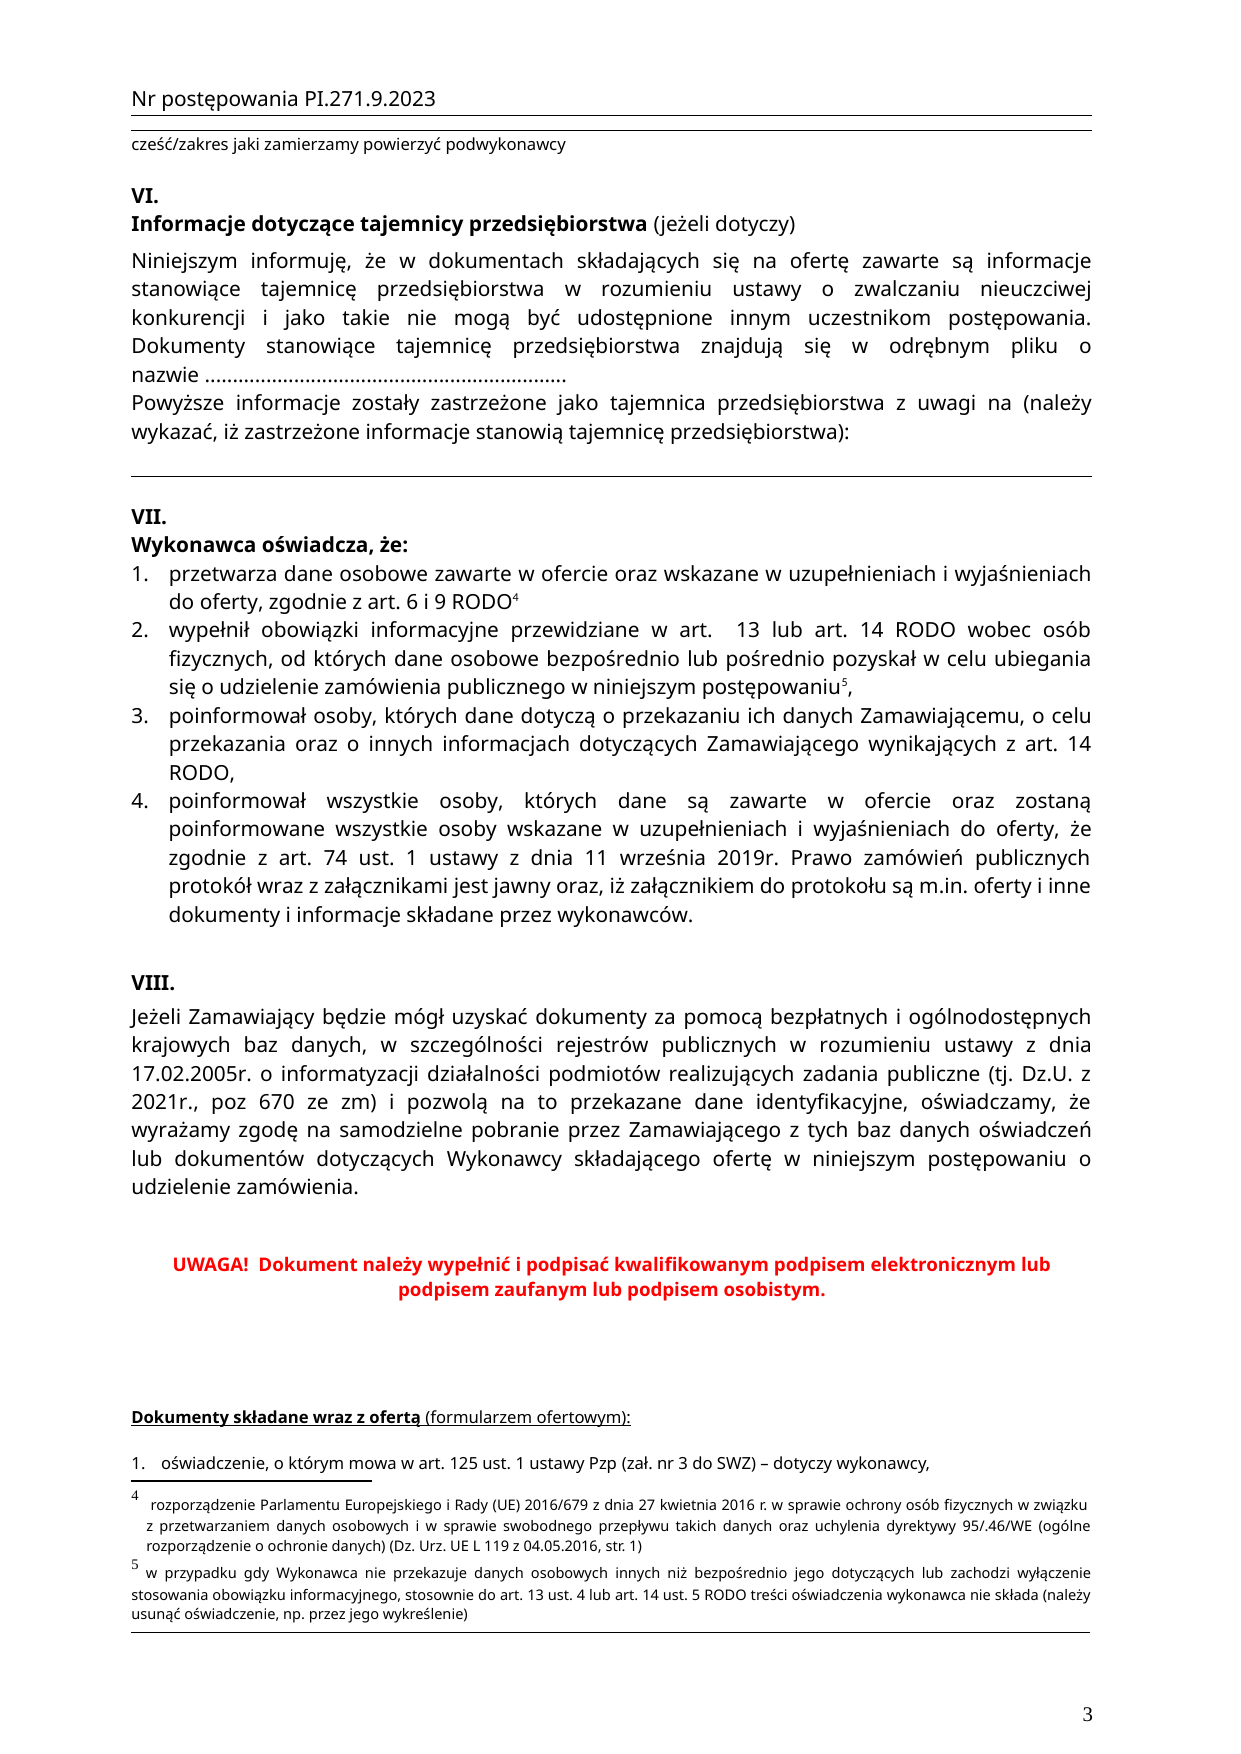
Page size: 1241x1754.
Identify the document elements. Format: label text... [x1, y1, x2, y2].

subtitle VII. [131, 502, 1092, 530]
text Powyższe informacje zostały zastrzeżone jako tajemnica przedsiębiorstwa z uwagi na (należy wykazać, iż zastrzeżone informacje stanowią tajemnicę przedsiębiorstwa): [131, 388, 1092, 445]
text Dokumenty składane wraz z ofertą (formularzem ofertowym): [131, 1406, 1092, 1428]
text Niniejszym informuję, że w dokumentach składających się na ofertę zawarte są informacje stanowiące tajemnicę przedsiębiorstwa w rozumieniu ustawy o zwalczaniu nieuczciwej konkurencji i jako takie nie mogą być udostępnione innym uczestnikom postępowania. Dokumenty stanowiące tajemnicę przedsiębiorstwa znajdują się w odrębnym pliku o nazwie ................................................................. [131, 246, 1092, 388]
list Jeżeli Zamawiający będzie mógł uzyskać dokumenty za pomocą bezpłatnych i ogólnodostępnych krajowych baz danych, w szczególności rejestrów publicznych w rozumieniu ustawy z dnia 17.02.2005r. o informatyzacji działalności podmiotów realizujących zadania publiczne (tj. Dz.U. z 2021r., poz 670 ze zm) i pozwolą na to przekazane dane identyfikacyjne, oświadczamy, że wyrażamy zgodę na samodzielne pobranie przez Zamawiającego z tych baz danych oświadczeń lub dokumentów dotyczących Wykonawcy składającego ofertę w niniejszym postępowaniu o udzielenie zamówienia. [131, 1002, 1092, 1201]
list Wykonawca oświadcza, że: [131, 530, 1092, 559]
text Informacje dotyczące tajemnicy przedsiębiorstwa (jeżeli dotyczy) [131, 209, 1092, 238]
subtitle VI. [131, 181, 1092, 209]
list poinformował osoby, których dane dotyczą o przekazaniu ich danych Zamawiającemu, o celu przekazania oraz o innych informacjach dotyczących Zamawiającego wynikających z art. 14 RODO, [131, 701, 1092, 786]
list przetwarza dane osobowe zawarte w ofercie oraz wskazane w uzupełnieniach i wyjaśnieniach do oferty, zgodnie z art. 6 i 9 RODO [131, 559, 1092, 616]
list oświadczenie, o którym mowa w art. 125 ust. 1 ustawy Pzp (zał. nr 3 do SWZ) – dotyczy wykonawcy, [131, 1451, 1092, 1474]
list poinformował wszystkie osoby, których dane są zawarte w ofercie oraz zostaną poinformowane wszystkie osoby wskazane w uzupełnieniach i wyjaśnieniach do oferty, że zgodnie z art. 74 ust. 1 ustawy z dnia 11 września 2019r. Prawo zamówień publicznych protokół wraz z załącznikami jest jawny oraz, iż załącznikiem do protokołu są m.in. oferty i inne dokumenty i informacje składane przez wykonawców. [131, 786, 1092, 928]
list wypełnił obowiązki informacyjne przewidziane w art. 13 lub art. 14 RODO wobec osób fizycznych, od których dane osobowe bezpośrednio lub pośrednio pozyskał w celu ubiegania się o udzielenie zamówienia publicznego w niniejszym postępowaniu, [131, 616, 1092, 701]
text cześć/zakres jaki zamierzamy powierzyć podwykonawcy [131, 131, 1092, 156]
text UWAGA! Dokument należy wypełnić i podpisać kwalifikowanym podpisem elektronicznym lub podpisem zaufanym lub podpisem osobistym. [131, 1251, 1092, 1302]
